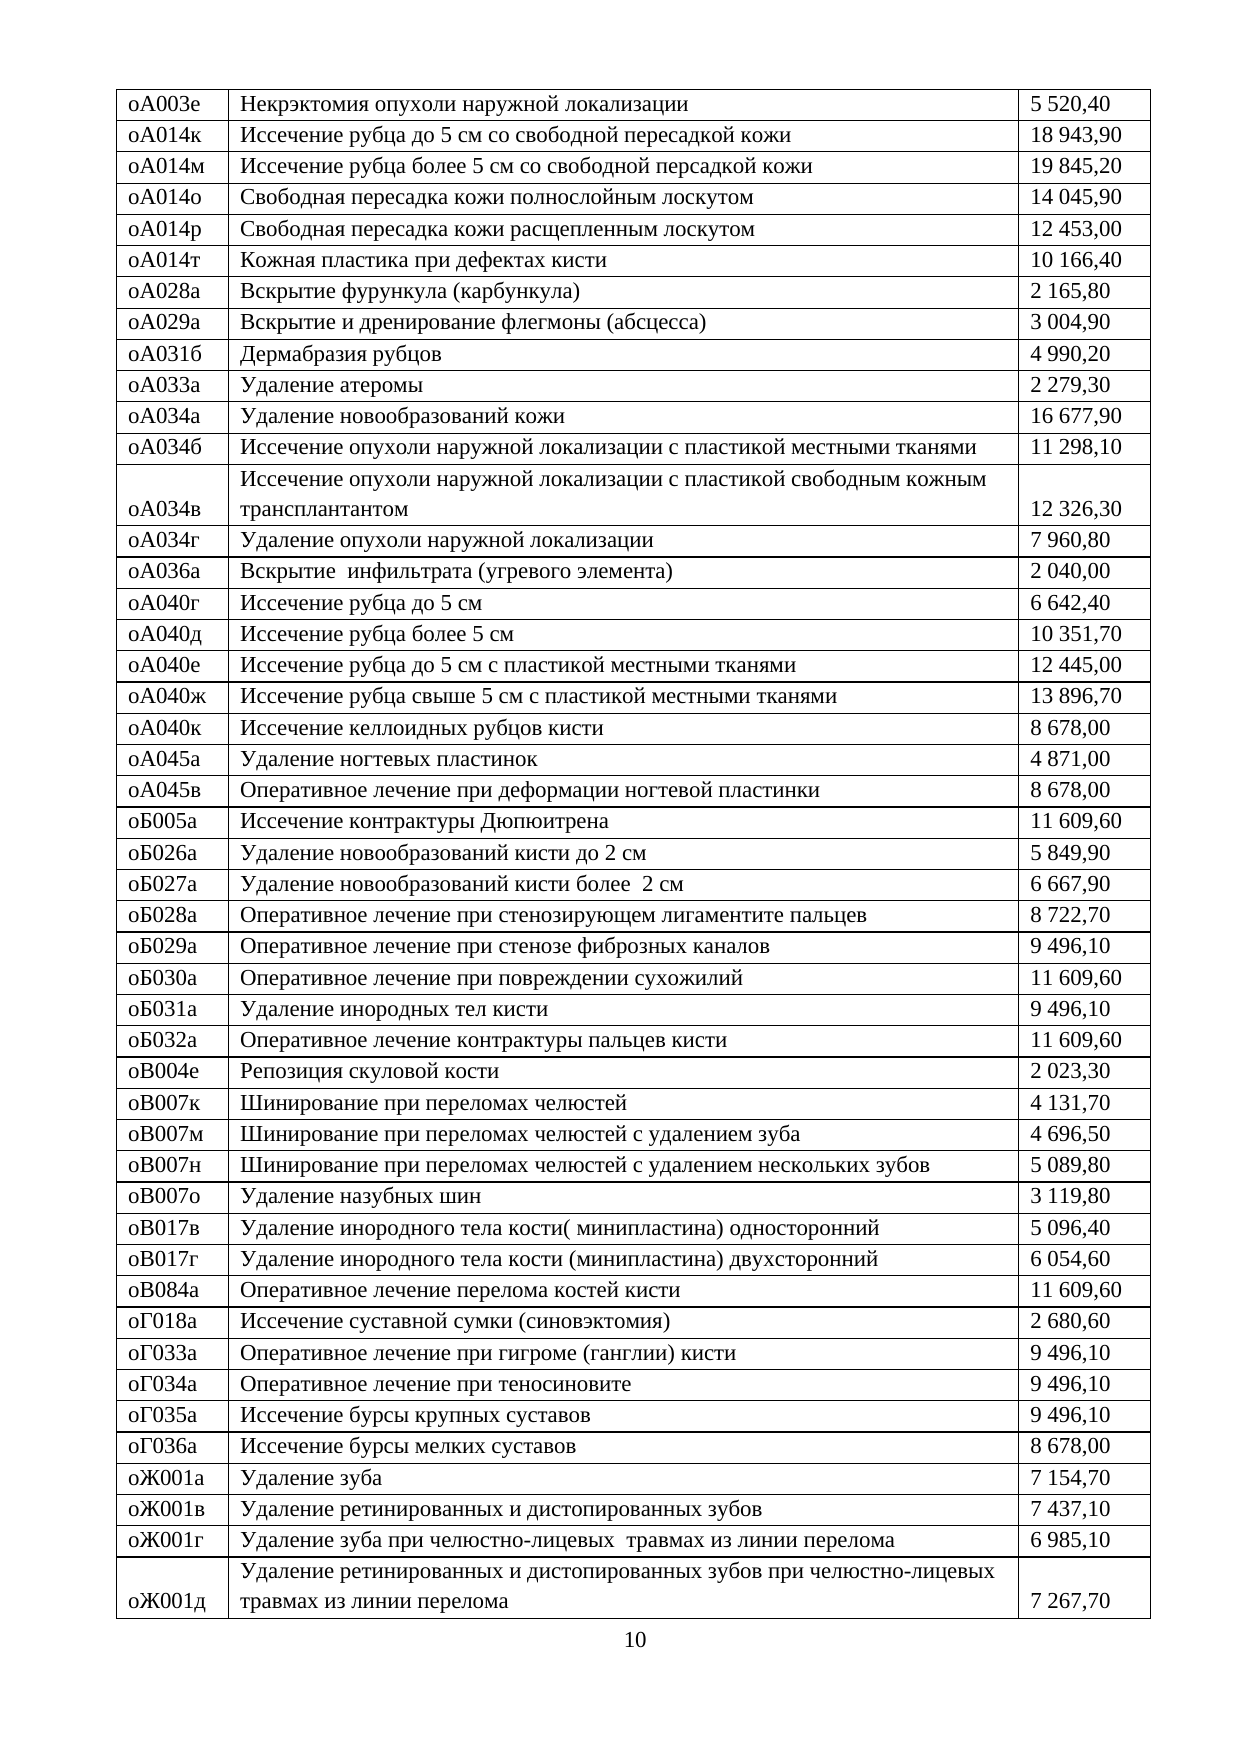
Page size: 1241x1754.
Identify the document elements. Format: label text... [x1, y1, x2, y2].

table_cell Шинирование при переломах челюстей с удалением зуба [229, 1120, 1018, 1150]
table_cell 11 609,60 [1019, 1276, 1150, 1306]
table_cell 7 267,70 [1019, 1558, 1150, 1618]
table_cell Оперативное лечение при гигроме (ганглии) кисти [229, 1339, 1018, 1369]
table_cell оГ035а [117, 1401, 228, 1431]
table_cell Иссечение опухоли наружной локализации с пластикой местными тканями [229, 434, 1018, 464]
table_cell оБ031а [117, 995, 228, 1025]
table_cell Кожная пластика при дефектах кисти [229, 246, 1018, 276]
table_cell 9 496,10 [1019, 1401, 1150, 1431]
table_cell Удаление атеромы [229, 371, 1018, 401]
table_cell оА003е [117, 90, 228, 120]
table_cell Иссечение опухоли наружной локализации с пластикой свободным кожным трансплантантом [229, 465, 1018, 525]
table_cell 9 496,10 [1019, 933, 1150, 963]
table_cell Оперативное лечение при стенозе фиброзных каналов [229, 933, 1018, 963]
table_cell 3 004,90 [1019, 309, 1150, 339]
table_cell оА040е [117, 651, 228, 681]
table_cell оА014р [117, 215, 228, 245]
table_cell оГ034а [117, 1370, 228, 1400]
table_cell 9 496,10 [1019, 995, 1150, 1025]
table_cell Удаление новообразований кисти более 2 см [229, 870, 1018, 900]
table_cell 4 871,00 [1019, 745, 1150, 775]
table_cell 2 680,60 [1019, 1308, 1150, 1338]
table_cell Иссечение келлоидных рубцов кисти [229, 714, 1018, 744]
table_cell 11 609,60 [1019, 1026, 1150, 1056]
table_cell Удаление инородного тела кости( минипластина) односторонний [229, 1214, 1018, 1244]
table_cell оА034г [117, 526, 228, 556]
table_cell 16 677,90 [1019, 402, 1150, 432]
table_cell Удаление зуба [229, 1464, 1018, 1494]
table_cell оА040ж [117, 683, 228, 713]
table_cell Удаление новообразований кожи [229, 402, 1018, 432]
table_cell 7 960,80 [1019, 526, 1150, 556]
table_cell оА045в [117, 776, 228, 806]
table_cell Иссечение бурсы крупных суставов [229, 1401, 1018, 1431]
table_cell Иссечение контрактуры Дюпюитрена [229, 808, 1018, 838]
table_cell 4 131,70 [1019, 1089, 1150, 1119]
table_cell Иссечение бурсы мелких суставов [229, 1433, 1018, 1463]
table_cell оА034б [117, 434, 228, 464]
table_cell оГ036а [117, 1433, 228, 1463]
table_cell 10 166,40 [1019, 246, 1150, 276]
table_cell оА014о [117, 184, 228, 214]
table_cell Вскрытие инфильтрата (угревого элемента) [229, 558, 1018, 588]
table_cell 4 696,50 [1019, 1120, 1150, 1150]
table_cell Оперативное лечение при стенозирующем лигаментите пальцев [229, 901, 1018, 931]
table_cell Удаление ногтевых пластинок [229, 745, 1018, 775]
table_cell 19 845,20 [1019, 152, 1150, 182]
table_cell Шинирование при переломах челюстей [229, 1089, 1018, 1119]
table_cell оВ084а [117, 1276, 228, 1306]
table_cell 10 351,70 [1019, 620, 1150, 650]
table_cell оБ005а [117, 808, 228, 838]
table_cell оВ017в [117, 1214, 228, 1244]
table_cell оА040к [117, 714, 228, 744]
table_cell Вскрытие фурункула (карбункула) [229, 277, 1018, 307]
table_cell оГ018а [117, 1308, 228, 1338]
table_cell Иссечение рубца до 5 см с пластикой местными тканями [229, 651, 1018, 681]
table_cell 8 678,00 [1019, 1433, 1150, 1463]
table_cell 7 154,70 [1019, 1464, 1150, 1494]
table_cell Удаление ретинированных и дистопированных зубов при челюстно-лицевых травмах из линии перелома [229, 1558, 1018, 1618]
table_cell оБ029а [117, 933, 228, 963]
table_cell 12 326,30 [1019, 465, 1150, 525]
table_cell оЖ001в [117, 1495, 228, 1525]
table_cell оА033а [117, 371, 228, 401]
table_cell 5 520,40 [1019, 90, 1150, 120]
table_cell 4 990,20 [1019, 340, 1150, 370]
table_cell Удаление инородных тел кисти [229, 995, 1018, 1025]
table_cell оВ007о [117, 1183, 228, 1213]
table_cell 6 667,90 [1019, 870, 1150, 900]
table_cell оА040д [117, 620, 228, 650]
table_cell 5 096,40 [1019, 1214, 1150, 1244]
table_cell оА014м [117, 152, 228, 182]
table_cell Оперативное лечение при повреждении сухожилий [229, 964, 1018, 994]
table_cell 7 437,10 [1019, 1495, 1150, 1525]
table_cell Шинирование при переломах челюстей с удалением нескольких зубов [229, 1151, 1018, 1181]
table_cell Иссечение рубца более 5 см [229, 620, 1018, 650]
table_cell Иссечение рубца более 5 см со свободной персадкой кожи [229, 152, 1018, 182]
table_cell 6 985,10 [1019, 1526, 1150, 1556]
table_cell Некрэктомия опухоли наружной локализации [229, 90, 1018, 120]
table_cell оА031б [117, 340, 228, 370]
table_cell оЖ001а [117, 1464, 228, 1494]
table_cell Свободная пересадка кожи полнослойным лоскутом [229, 184, 1018, 214]
table_cell 9 496,10 [1019, 1339, 1150, 1369]
table_cell Дермабразия рубцов [229, 340, 1018, 370]
table_cell оБ027а [117, 870, 228, 900]
table_cell Оперативное лечение перелома костей кисти [229, 1276, 1018, 1306]
table_cell оА040г [117, 589, 228, 619]
table_cell Удаление зуба при челюстно-лицевых травмах из линии перелома [229, 1526, 1018, 1556]
table_cell Иссечение рубца до 5 см со свободной пересадкой кожи [229, 121, 1018, 151]
table_cell 6 642,40 [1019, 589, 1150, 619]
table_cell оА029а [117, 309, 228, 339]
table_cell оА028а [117, 277, 228, 307]
table_cell оВ004е [117, 1058, 228, 1088]
table_cell 18 943,90 [1019, 121, 1150, 151]
table_cell Оперативное лечение при теносиновите [229, 1370, 1018, 1400]
table_cell оБ032а [117, 1026, 228, 1056]
table_cell 8 678,00 [1019, 776, 1150, 806]
table_cell 11 609,60 [1019, 964, 1150, 994]
table_cell оА014к [117, 121, 228, 151]
table_cell Репозиция скуловой кости [229, 1058, 1018, 1088]
table_cell 6 054,60 [1019, 1245, 1150, 1275]
table_cell Удаление назубных шин [229, 1183, 1018, 1213]
table_cell оА034в [117, 465, 228, 525]
table_cell 9 496,10 [1019, 1370, 1150, 1400]
table_cell 11 298,10 [1019, 434, 1150, 464]
table_cell 5 849,90 [1019, 839, 1150, 869]
table_cell 2 040,00 [1019, 558, 1150, 588]
table_cell оВ007н [117, 1151, 228, 1181]
table_cell оА014т [117, 246, 228, 276]
table_cell 2 165,80 [1019, 277, 1150, 307]
table_cell 8 678,00 [1019, 714, 1150, 744]
table_cell Удаление инородного тела кости (минипластина) двухсторонний [229, 1245, 1018, 1275]
table_cell Свободная пересадка кожи расщепленным лоскутом [229, 215, 1018, 245]
table_cell 2 279,30 [1019, 371, 1150, 401]
table_cell 2 023,30 [1019, 1058, 1150, 1088]
table_cell Удаление ретинированных и дистопированных зубов [229, 1495, 1018, 1525]
table_cell оА045а [117, 745, 228, 775]
table_cell оВ007м [117, 1120, 228, 1150]
table_cell Удаление новообразований кисти до 2 см [229, 839, 1018, 869]
table_cell 3 119,80 [1019, 1183, 1150, 1213]
table_cell Иссечение рубца свыше 5 см с пластикой местными тканями [229, 683, 1018, 713]
table_cell оГ033а [117, 1339, 228, 1369]
table_cell оА034а [117, 402, 228, 432]
table_cell 11 609,60 [1019, 808, 1150, 838]
table_cell Иссечение суставной сумки (синовэктомия) [229, 1308, 1018, 1338]
table_cell оБ028а [117, 901, 228, 931]
table_cell оЖ001г [117, 1526, 228, 1556]
table_cell оА036а [117, 558, 228, 588]
table_cell оБ026а [117, 839, 228, 869]
table_cell Оперативное лечение при деформации ногтевой пластинки [229, 776, 1018, 806]
table_cell 12 453,00 [1019, 215, 1150, 245]
table_cell оВ007к [117, 1089, 228, 1119]
table_cell 14 045,90 [1019, 184, 1150, 214]
table_cell Иссечение рубца до 5 см [229, 589, 1018, 619]
table_cell 12 445,00 [1019, 651, 1150, 681]
table_cell Оперативное лечение контрактуры пальцев кисти [229, 1026, 1018, 1056]
table_cell Удаление опухоли наружной локализации [229, 526, 1018, 556]
table_cell Вскрытие и дренирование флегмоны (абсцесса) [229, 309, 1018, 339]
table_cell оВ017г [117, 1245, 228, 1275]
table_cell 8 722,70 [1019, 901, 1150, 931]
table_cell 13 896,70 [1019, 683, 1150, 713]
table_cell 5 089,80 [1019, 1151, 1150, 1181]
table_cell оЖ001д [117, 1558, 228, 1618]
table_cell оБ030а [117, 964, 228, 994]
